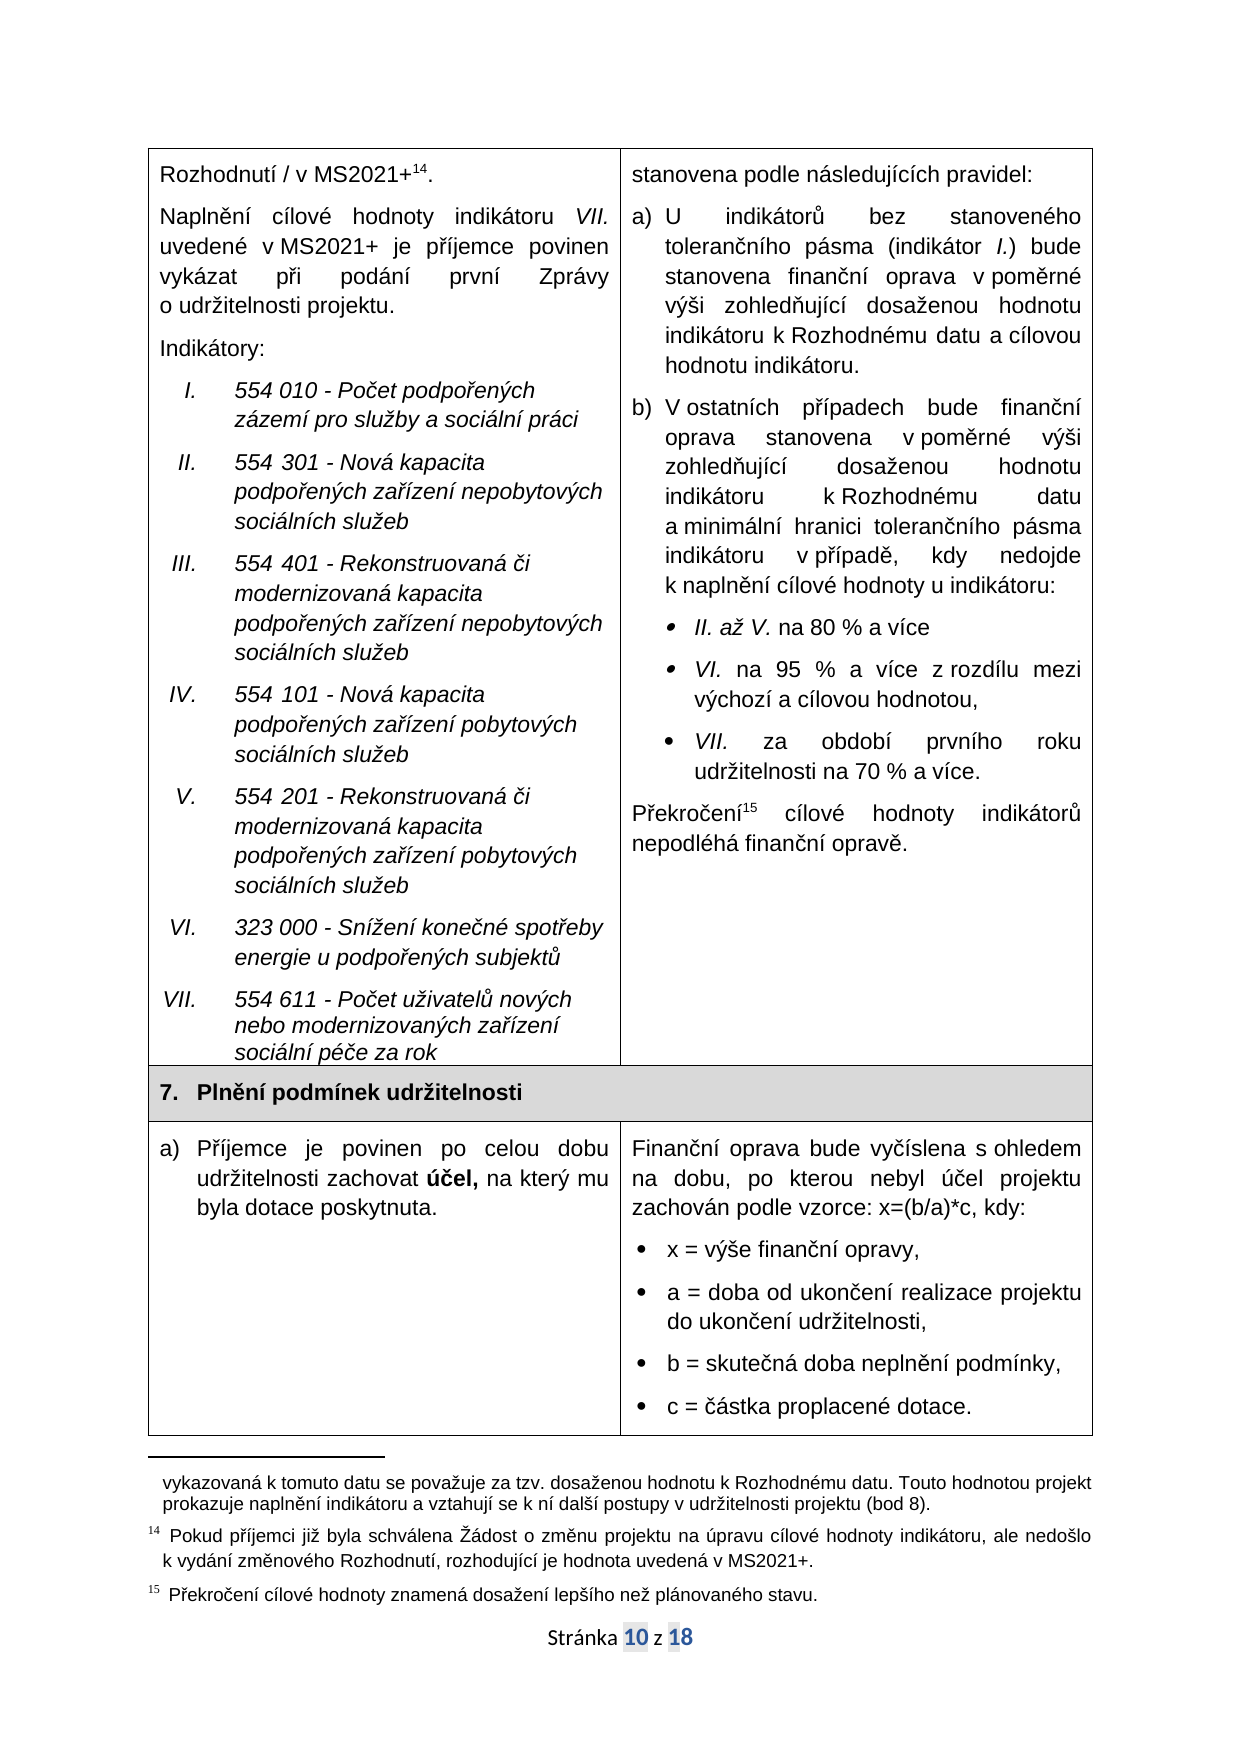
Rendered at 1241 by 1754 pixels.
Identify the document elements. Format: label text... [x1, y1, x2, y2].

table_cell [149, 149, 620, 1065]
table_cell Plnění podmínek udržitelnosti [149, 1066, 1092, 1121]
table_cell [621, 1122, 1092, 1435]
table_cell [149, 1122, 620, 1435]
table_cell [621, 149, 1092, 1065]
